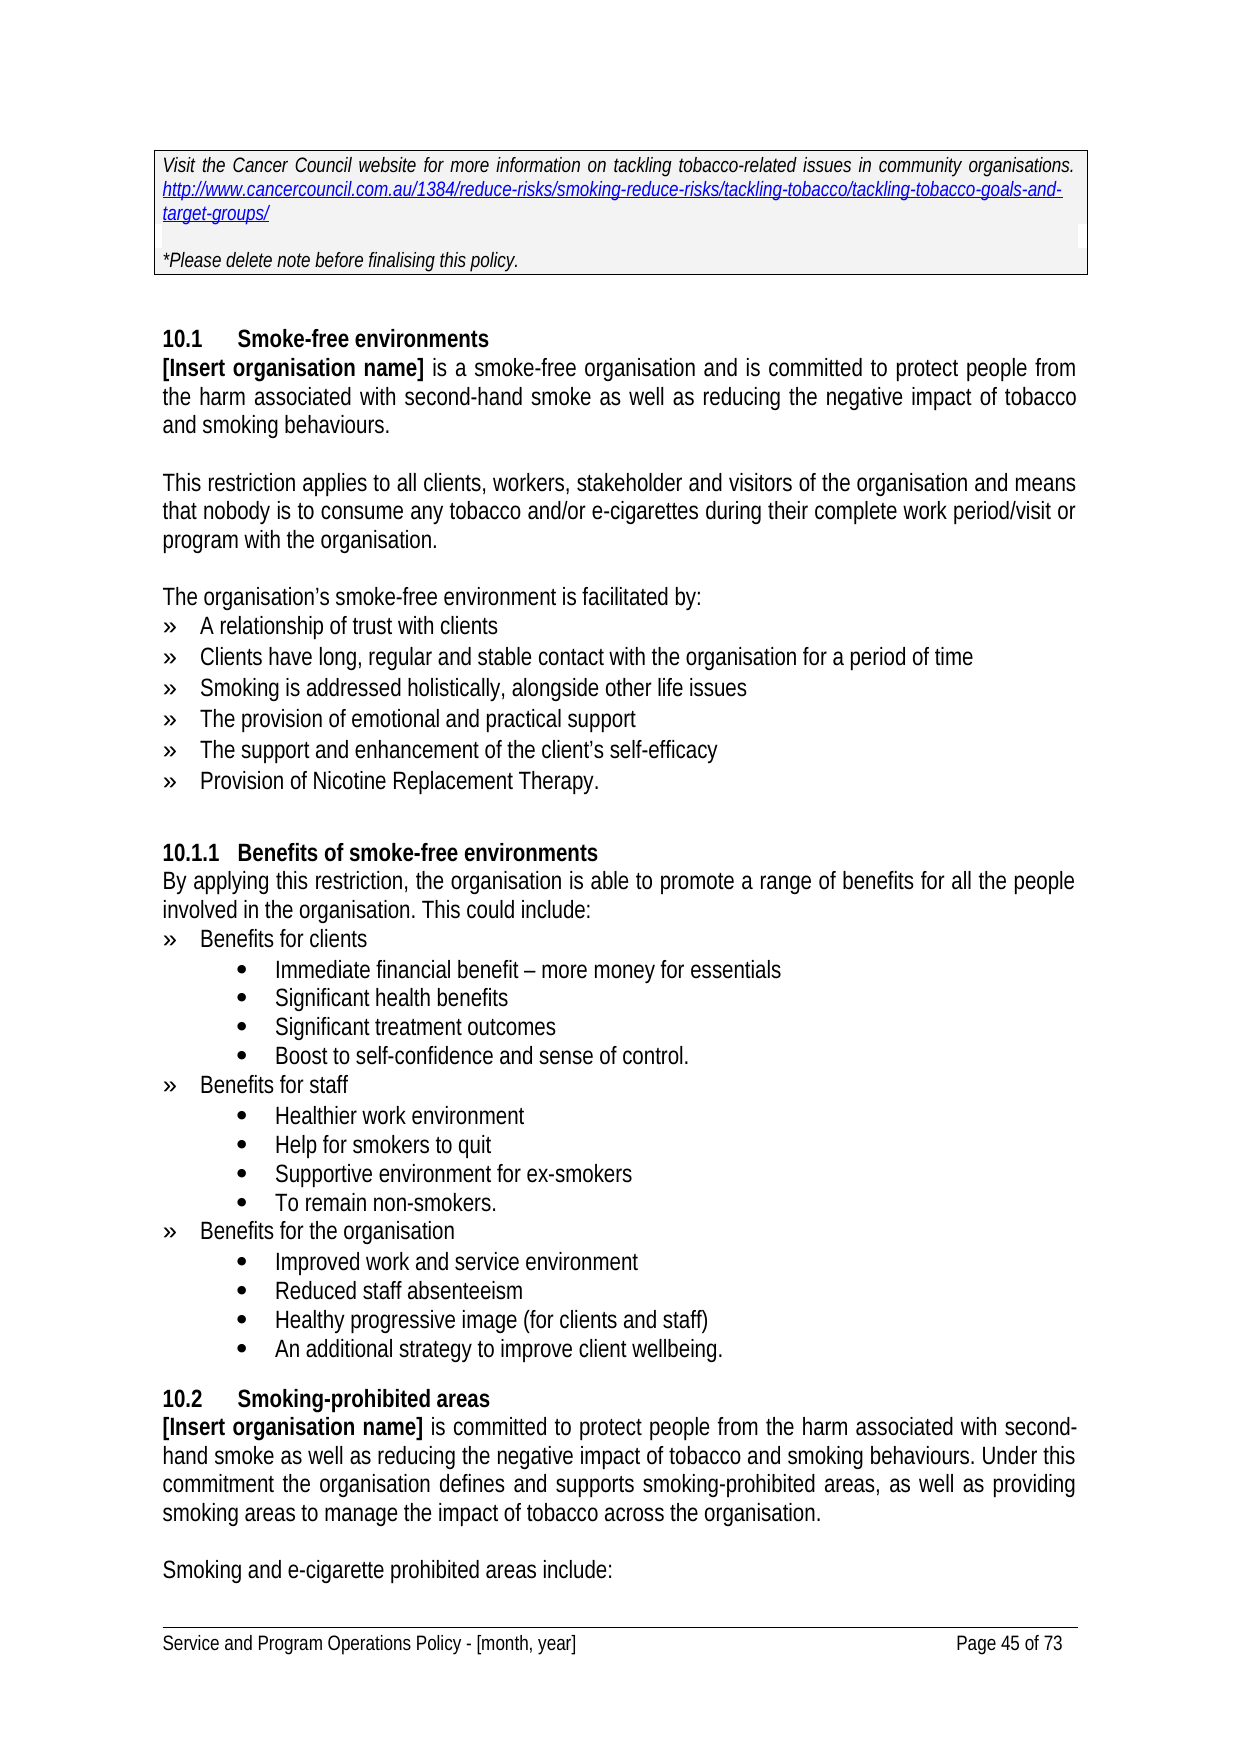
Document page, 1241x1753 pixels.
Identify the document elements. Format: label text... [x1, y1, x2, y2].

list An additional strategy to improve client wellbeing. [237, 1334, 1078, 1363]
list Help for smokers to quit [237, 1130, 1078, 1159]
subtitle 10.1 Smoke-free environments [162, 324, 1078, 353]
list Significant health benefits [237, 983, 1078, 1012]
list Immediate financial benefit – more money for essentials [237, 954, 1078, 983]
list Clients have long, regular and stable contact with the organisation for a period of time [162, 642, 1078, 673]
list Reduced staff absenteeism [237, 1276, 1078, 1305]
text Smoking and e-cigarette prohibited areas include: [162, 1555, 1078, 1584]
text [Insert organisation name] is committed to protect people from the harm associated with second-hand smoke as well as reducing the negative impact of tobacco and smoking behaviours. Under this commitment the organisation defines and supports smoking-prohibited areas, as well as providing smoking areas to manage the impact of tobacco across the organisation. [162, 1412, 1078, 1527]
list Benefits for clients [162, 924, 1078, 954]
list Smoking is addressed holistically, alongside other life issues [162, 673, 1078, 704]
text *Please delete note before finalising this policy. [155, 246, 1087, 274]
list To remain non-smokers. [237, 1187, 1078, 1216]
list Supportive environment for ex-smokers [237, 1159, 1078, 1187]
list A relationship of trust with clients [162, 611, 1078, 642]
subtitle 10.2 Smoking-prohibited areas [162, 1383, 1078, 1412]
text By applying this restriction, the organisation is able to promote a range of benefits for all the people involved in the organisation. This could include: [162, 866, 1078, 924]
subtitle 10.1.1 Benefits of smoke-free environments [162, 838, 1078, 866]
list Benefits for staff [162, 1070, 1078, 1101]
text The organisation’s smoke-free environment is facilitated by: [162, 582, 1078, 611]
list Healthier work environment [237, 1101, 1078, 1130]
list Healthy progressive image (for clients and staff) [237, 1305, 1078, 1334]
list The provision of emotional and practical support [162, 704, 1078, 735]
text [Insert organisation name] is a smoke-free organisation and is committed to protect people from the harm associated with second-hand smoke as well as reducing the negative impact of tobacco and smoking behaviours. [162, 353, 1078, 439]
list Significant treatment outcomes [237, 1012, 1078, 1041]
list Boost to self-confidence and sense of control. [237, 1041, 1078, 1070]
list Benefits for the organisation [162, 1216, 1078, 1247]
list Provision of Nicotine Replacement Therapy. [162, 766, 1078, 797]
text This restriction applies to all clients, workers, stakeholder and visitors of the organisation and means that nobody is to consume any tobacco and/or e-cigarettes during their complete work period/visit or program with the organisation. [162, 468, 1078, 554]
list Improved work and service environment [237, 1247, 1078, 1276]
list The support and enhancement of the client’s self-efficacy [162, 735, 1078, 766]
text Visit the Cancer Council website for more information on tackling tobacco-related issues in community organisations. http://www.cancercouncil.com.au/1384/reduce-risks/smoking-reduce-risks/tackling-tobacco/tackling-tobacco-goals-and-target-groups/ [155, 151, 1087, 224]
